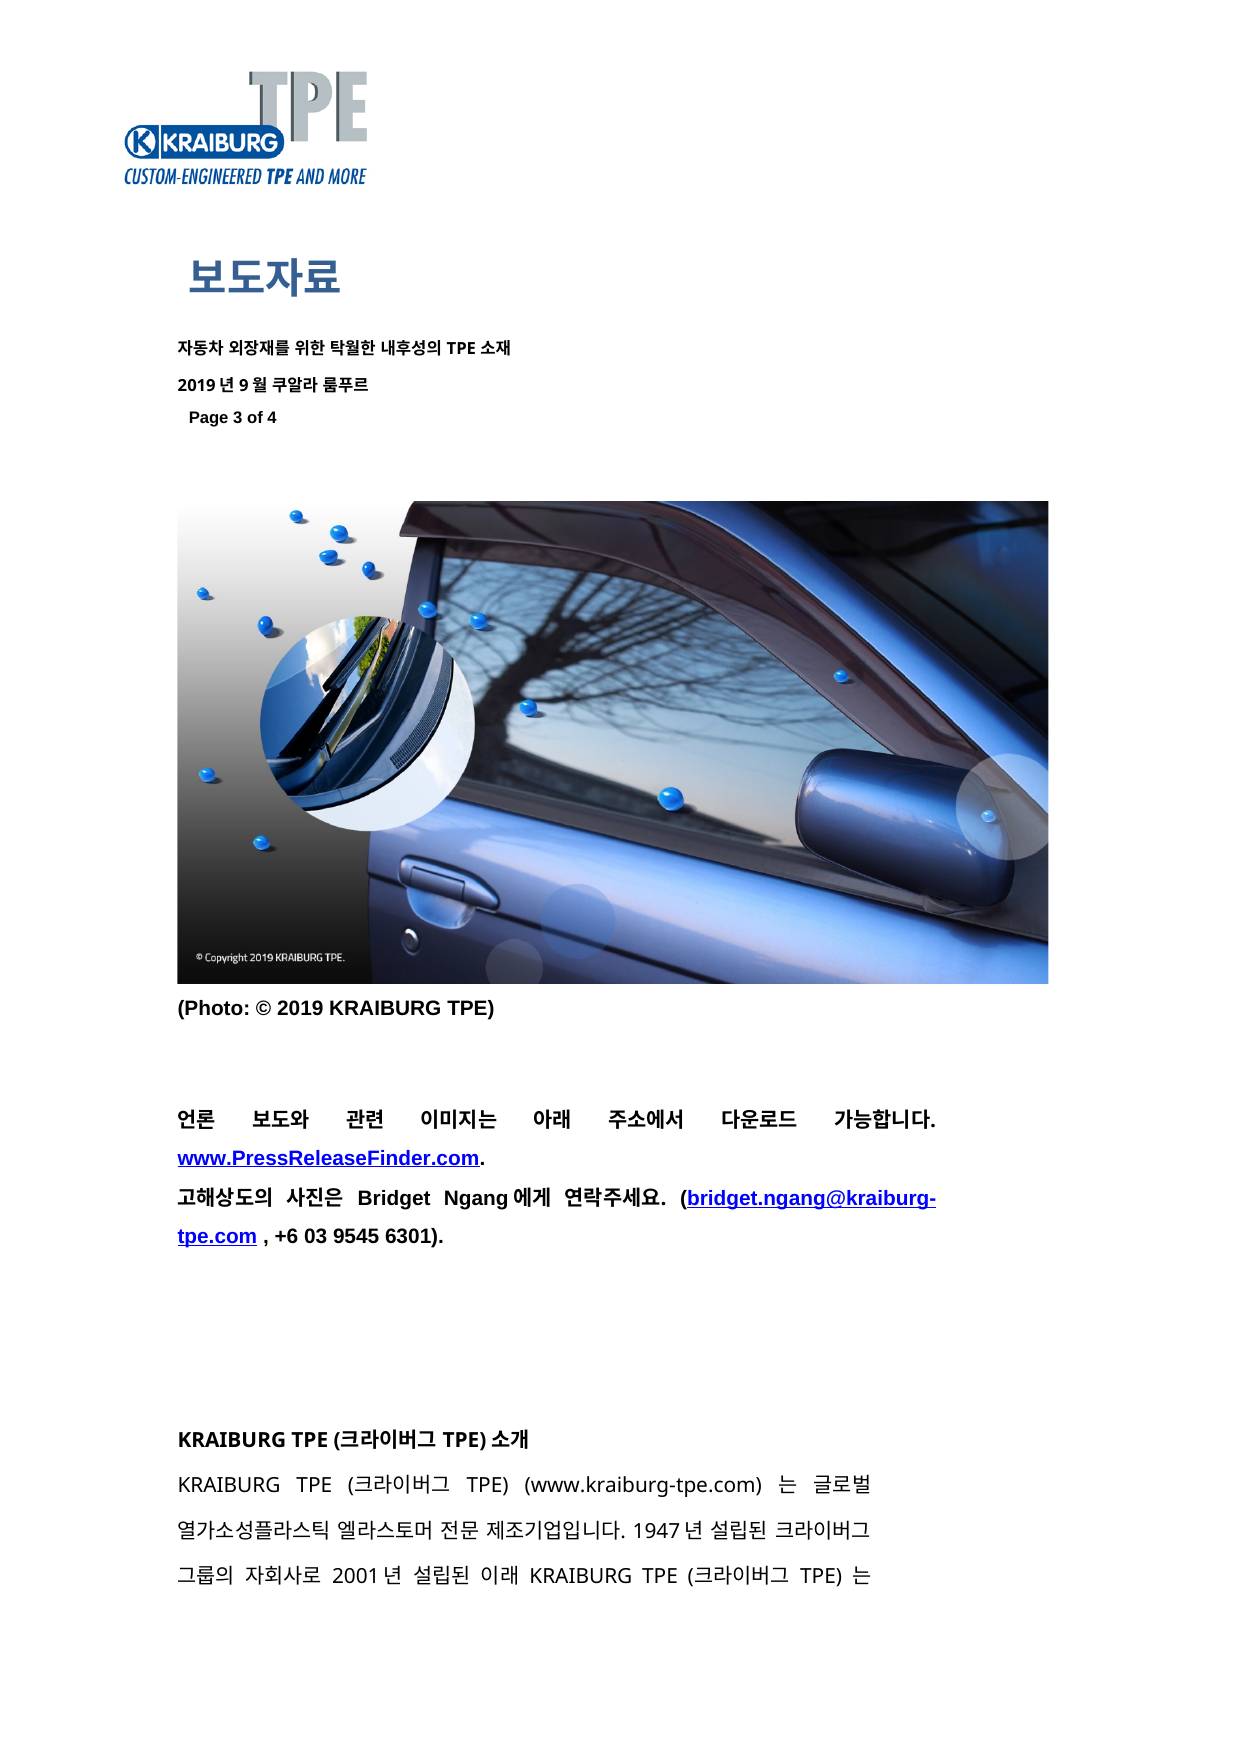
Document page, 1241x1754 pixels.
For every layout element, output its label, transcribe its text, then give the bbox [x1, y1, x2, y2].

text 언론 보도와 관련 이미지는 아래 주소에서 다운로드 가능합니다. www.PressReleaseFinder.com. [177, 1103, 936, 1169]
text (Photo: © 2019 KRAIBURG TPE) [177, 984, 871, 1019]
text KRAIBURG TPE (크라이버그 TPE) 소개 [177, 1423, 871, 1454]
text 고해상도의 사진은 Bridget Ngang에게 연락주세요. (bridget.ngang@kraiburg-tpe.com , +6 03 9545 6301). [177, 1181, 936, 1248]
picture [177, 501, 1049, 984]
picture [112, 55, 379, 200]
